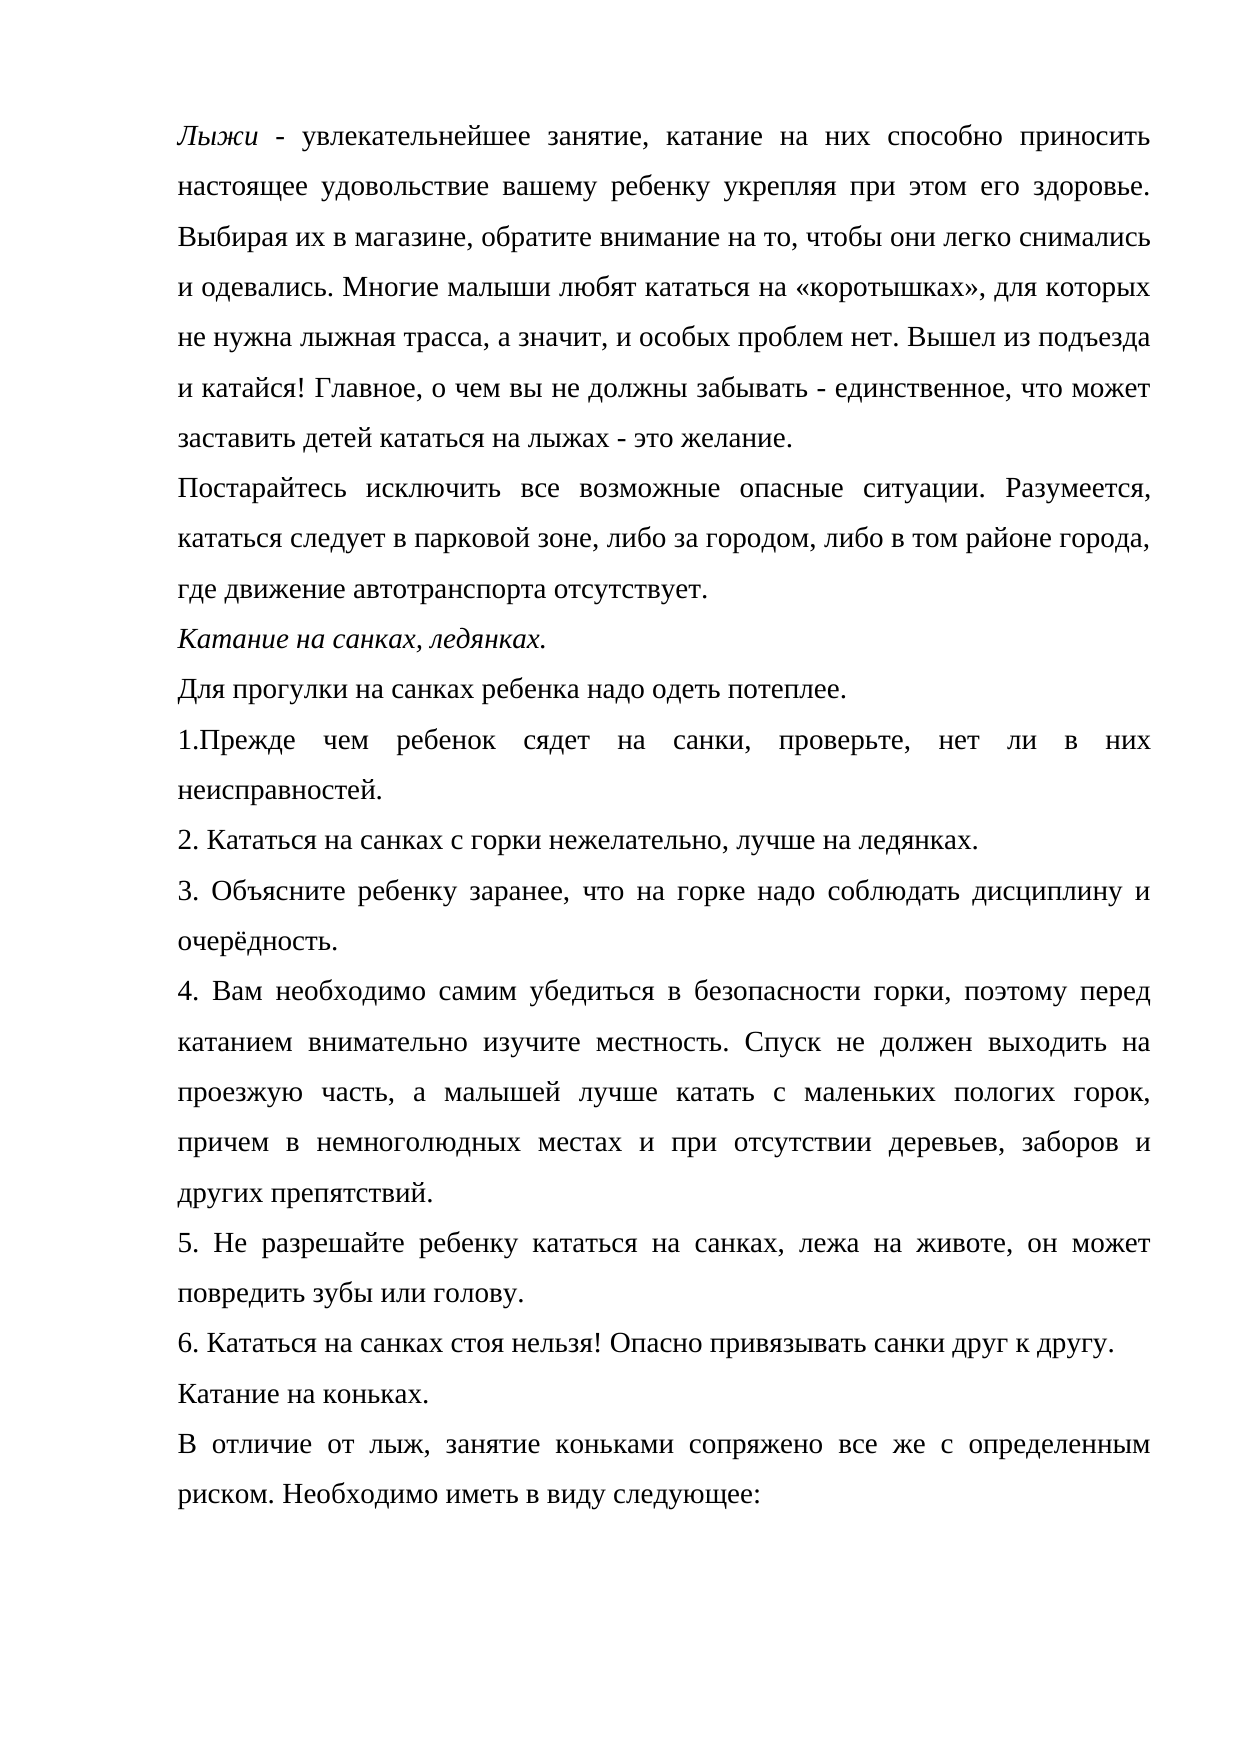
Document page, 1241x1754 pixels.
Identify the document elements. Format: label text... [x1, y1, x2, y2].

text Постарайтесь исключить все возможные опасные ситуации. Разумеется, кататься следует в парковой зоне, либо за городом, либо в том районе города, где движение автотранспорта отсутствует. [177, 470, 1152, 604]
text 2. Кататься на санках с горки нежелательно, лучше на ледянках. [177, 822, 1152, 856]
text 6. Кататься на санках стоя нельзя! Опасно привязывать санки друг к другу. [177, 1326, 1152, 1359]
text Катание на санках, ледянках. [177, 621, 1152, 655]
text Катание на коньках. [177, 1376, 1152, 1409]
text 1.Прежде чем ребенок сядет на санки, проверьте, нет ли в них неисправностей. [177, 722, 1152, 806]
text Для прогулки на санках ребенка надо одеть потеплее. [177, 672, 1152, 705]
text 3. Объясните ребенку заранее, что на горке надо соблюдать дисциплину и очерёдность. [177, 873, 1152, 957]
text Лыжи - увлекательнейшее занятие, катание на них способно приносить настоящее удовольствие вашему ребенку укрепляя при этом его здоровье. Выбирая их в магазине, обратите внимание на то, чтобы они легко снимались и одевались. Многие малыши любят кататься на «коротышках», для которых не нужна лыжная трасса, а значит, и особых проблем нет. Вышел из подъезда и катайся! Главное, о чем вы не должны забывать - единственное, что может заставить детей кататься на лыжах - это желание. [177, 118, 1152, 453]
text В отличие от лыж, занятие коньками сопряжено все же с определенным риском. Необходимо иметь в виду следующее: [177, 1426, 1152, 1510]
text 4. Вам необходимо самим убедиться в безопасности горки, поэтому перед катанием внимательно изучите местность. Спуск не должен выходить на проезжую часть, а малышей лучше катать с маленьких пологих горок, причем в немноголюдных местах и при отсутствии деревьев, заборов и других препятствий. [177, 973, 1152, 1208]
text 5. Не разрешайте ребенку кататься на санках, лежа на животе, он может повредить зубы или голову. [177, 1225, 1152, 1309]
